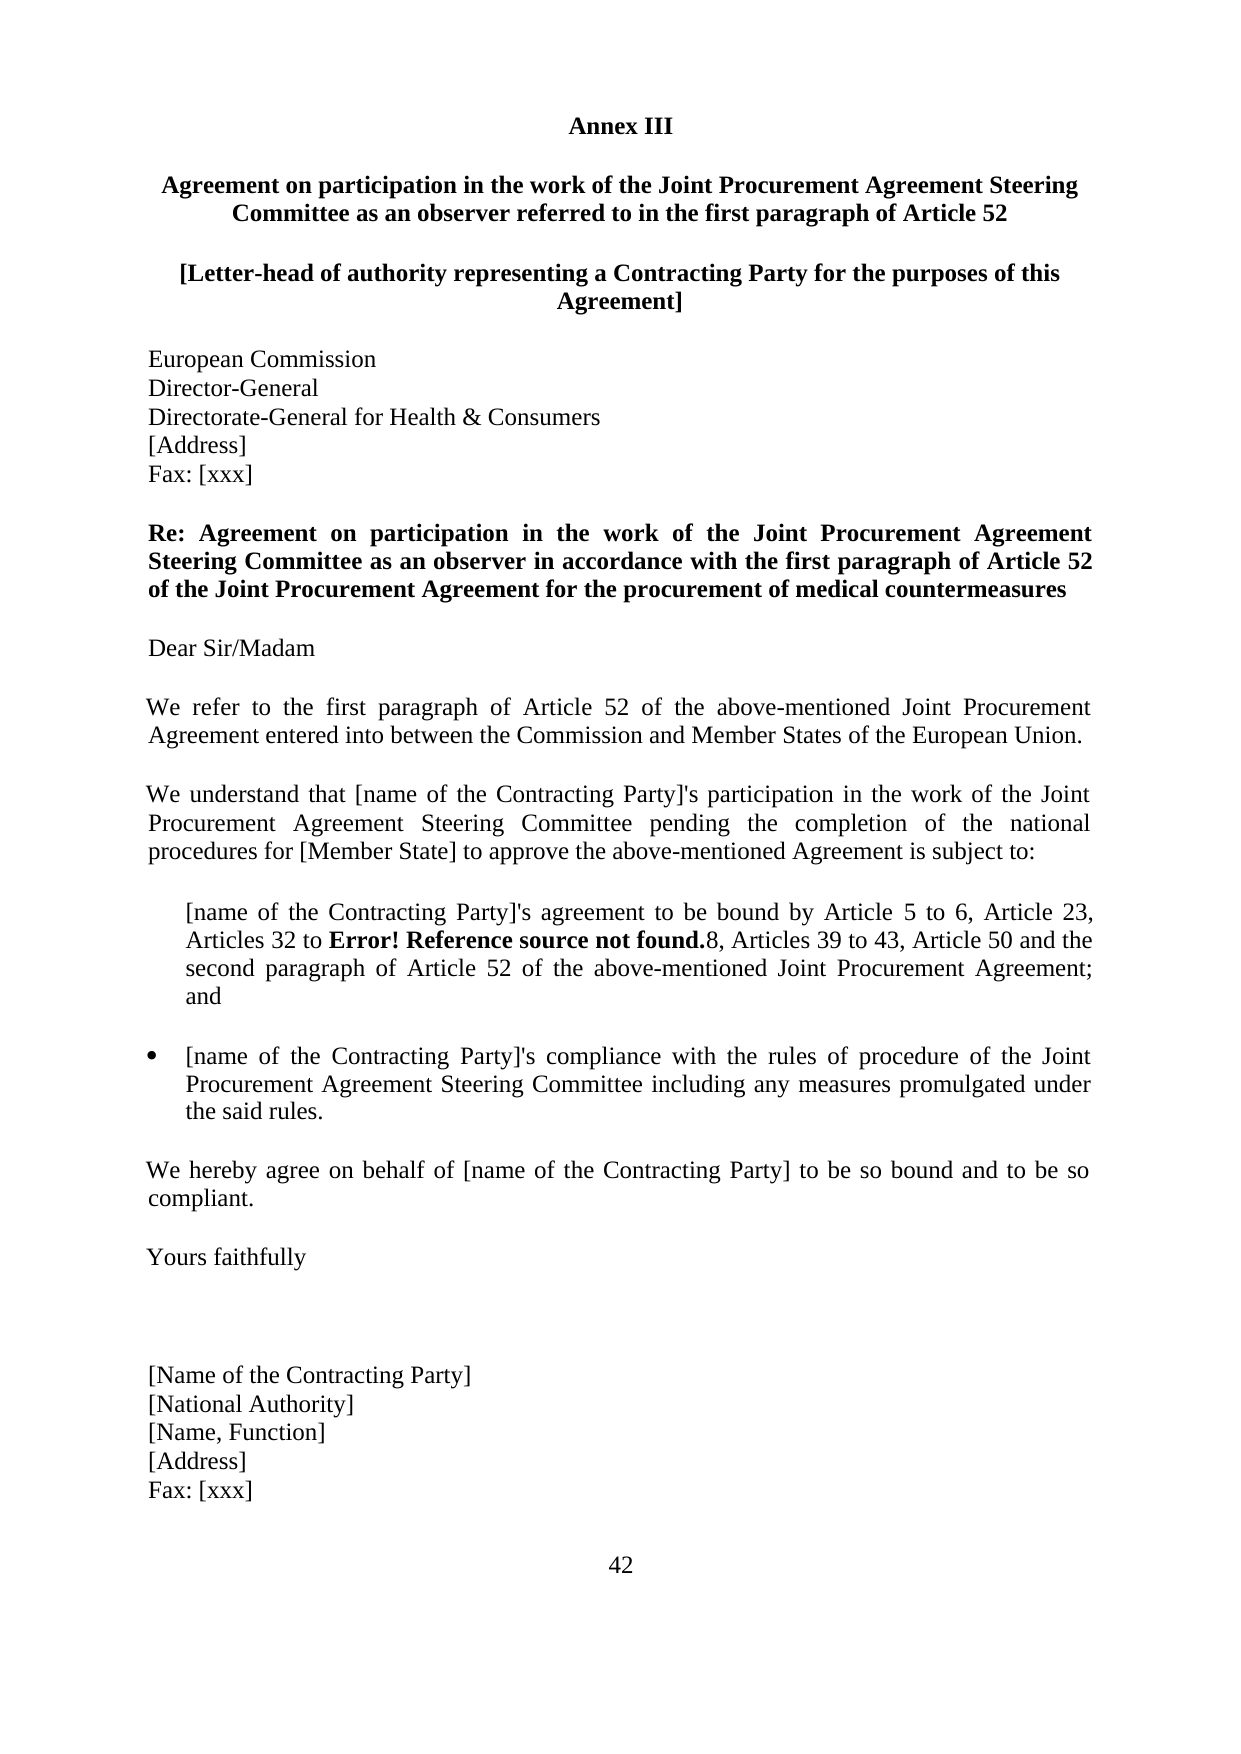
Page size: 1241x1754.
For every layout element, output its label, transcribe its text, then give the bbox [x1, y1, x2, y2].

text [Address] [148, 430, 1094, 459]
text Fax: [xxx] [148, 459, 1094, 488]
text 42 [146, 1550, 1096, 1578]
text [Address] [148, 1446, 1094, 1475]
list [name of the Contracting Party]'s agreement to be bound by Article 5 to 6, Article 23, Articles 32 to Error! Reference source not found.8, Articles 39 to 43, Article 50 and the second paragraph of Article 52 of the above-mentioned Joint Procurement Agreement; and [147, 898, 1094, 1009]
text Fax: [xxx] [148, 1475, 1094, 1504]
text We hereby agree on behalf of [name of the Contracting Party] to be so bound and to be so compliant. [146, 1156, 1092, 1212]
text Re: Agreement on participation in the work of the Joint Procurement Agreement Steering Committee as an observer in accordance with the first paragraph of Article 52 of the Joint Procurement Agreement for the procurement of medical countermeasures [148, 518, 1094, 603]
text [Name of the Contracting Party] [148, 1360, 1094, 1389]
text Annex III [146, 111, 1096, 140]
text We refer to the first paragraph of Article 52 of the above-mentioned Joint Procurement Agreement entered into between the Commission and Member States of the European Union. [146, 693, 1092, 748]
text [Name, Function] [148, 1417, 1094, 1446]
text Agreement on participation in the work of the Joint Procurement Agreement Steering Committee as an observer referred to in the first paragraph of Article 52 [146, 172, 1094, 227]
list [name of the Contracting Party]'s compliance with the rules of procedure of the Joint Procurement Agreement Steering Committee including any measures promulgated under the said rules. [147, 1043, 1092, 1125]
text European Commission [148, 344, 1094, 373]
text Yours faithfully [146, 1242, 1094, 1271]
text Director-General [148, 373, 1094, 402]
text Dear Sir/Madam [148, 633, 1094, 662]
text We understand that [name of the Contracting Party]'s participation in the work of the Joint Procurement Agreement Steering Committee pending the completion of the national procedures for [Member State] to approve the above-mentioned Agreement is subject to: [146, 780, 1092, 864]
text Directorate-General for Health & Consumers [148, 402, 1094, 430]
text [National Authority] [148, 1389, 1094, 1417]
text [Letter-head of authority representing a Contracting Party for the purposes of this Agreement] [146, 259, 1094, 314]
